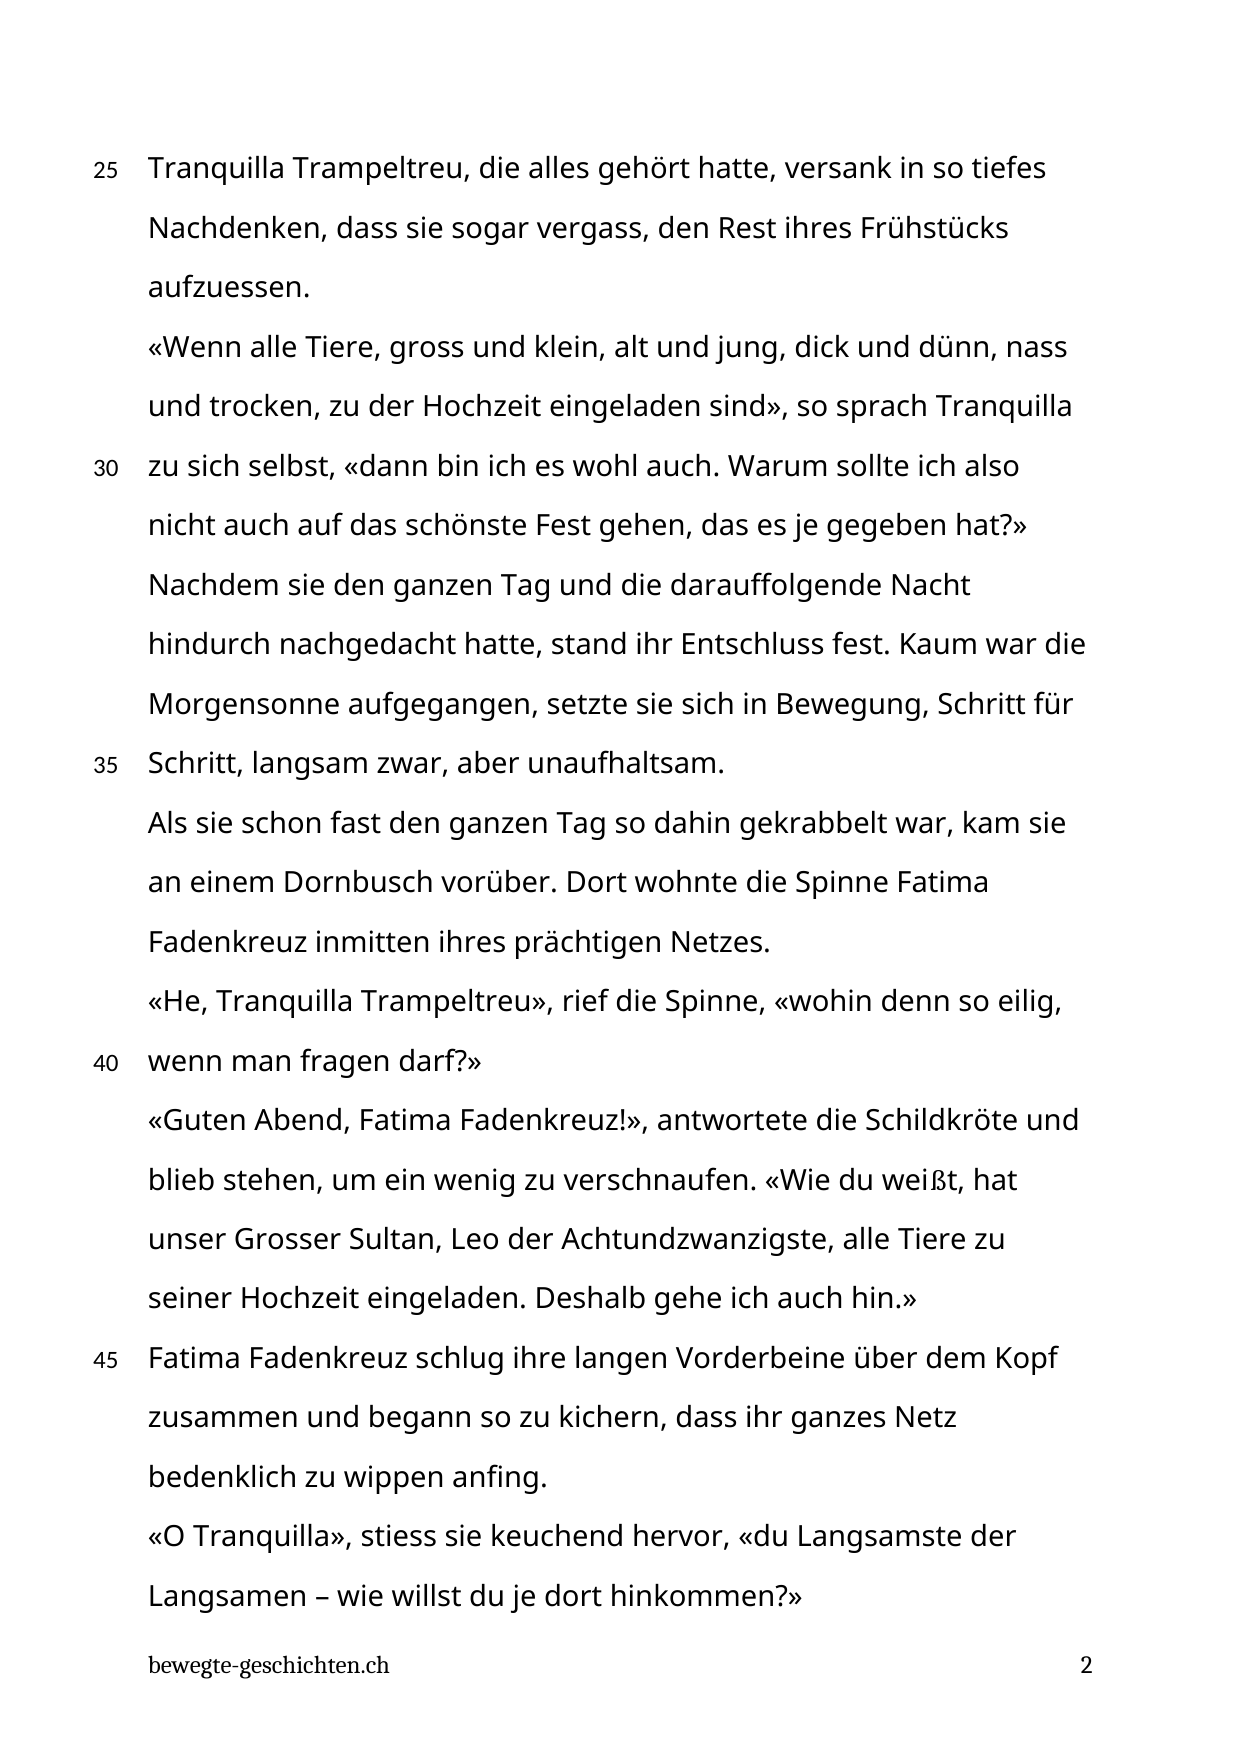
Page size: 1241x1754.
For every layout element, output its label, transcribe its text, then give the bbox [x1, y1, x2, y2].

text Als sie schon fast den ganzen Tag so dahin gekrabbelt war, kam sie an einem Dornbusch vorüber. Dort wohnte die Spinne Fatima Fadenkreuz inmitten ihres prächtigen Netzes. [148, 802, 1092, 961]
text «He, Tranquilla Trampeltreu», rief die Spinne, «wohin denn so eilig, wenn man fragen darf?» [148, 980, 1092, 1079]
text Tranquilla Trampeltreu, die alles gehört hatte, versank in so tiefes Nachdenken, dass sie sogar vergass, den Rest ihres Frühstücks aufzuessen. [148, 148, 1092, 306]
text «Wenn alle Tiere, gross und klein, alt und jung, dick und dünn, nass und trocken, zu der Hochzeit eingeladen sind», so sprach Tranquilla zu sich selbst, «dann bin ich es wohl auch. Warum sollte ich also nicht auch auf das schönste Fest gehen, das es je gegeben hat?» [148, 326, 1092, 544]
text Fatima Fadenkreuz schlug ihre langen Vorderbeine über dem Kopf zusammen und begann so zu kichern, dass ihr ganzes Netz bedenklich zu wippen anfing. [148, 1337, 1092, 1496]
text «O Tranquilla», stiess sie keuchend hervor, «du Langsamste der Langsamen – wie willst du je dort hinkommen?» [148, 1516, 1092, 1615]
text Nachdem sie den ganzen Tag und die darauffolgende Nacht hindurch nachgedacht hatte, stand ihr Entschluss fest. Kaum war die Morgensonne aufgegangen, setzte sie sich in Bewegung, Schritt für Schritt, langsam zwar, aber unaufhaltsam. [148, 564, 1092, 782]
text «Guten Abend, Fatima Fadenkreuz!», antwortete die Schildkröte und blieb stehen, um ein wenig zu verschnaufen. «Wie du weißt, hat unser Grosser Sultan, Leo der Achtundzwanzigste, alle Tiere zu seiner Hochzeit eingeladen. Deshalb gehe ich auch hin.» [148, 1099, 1092, 1317]
